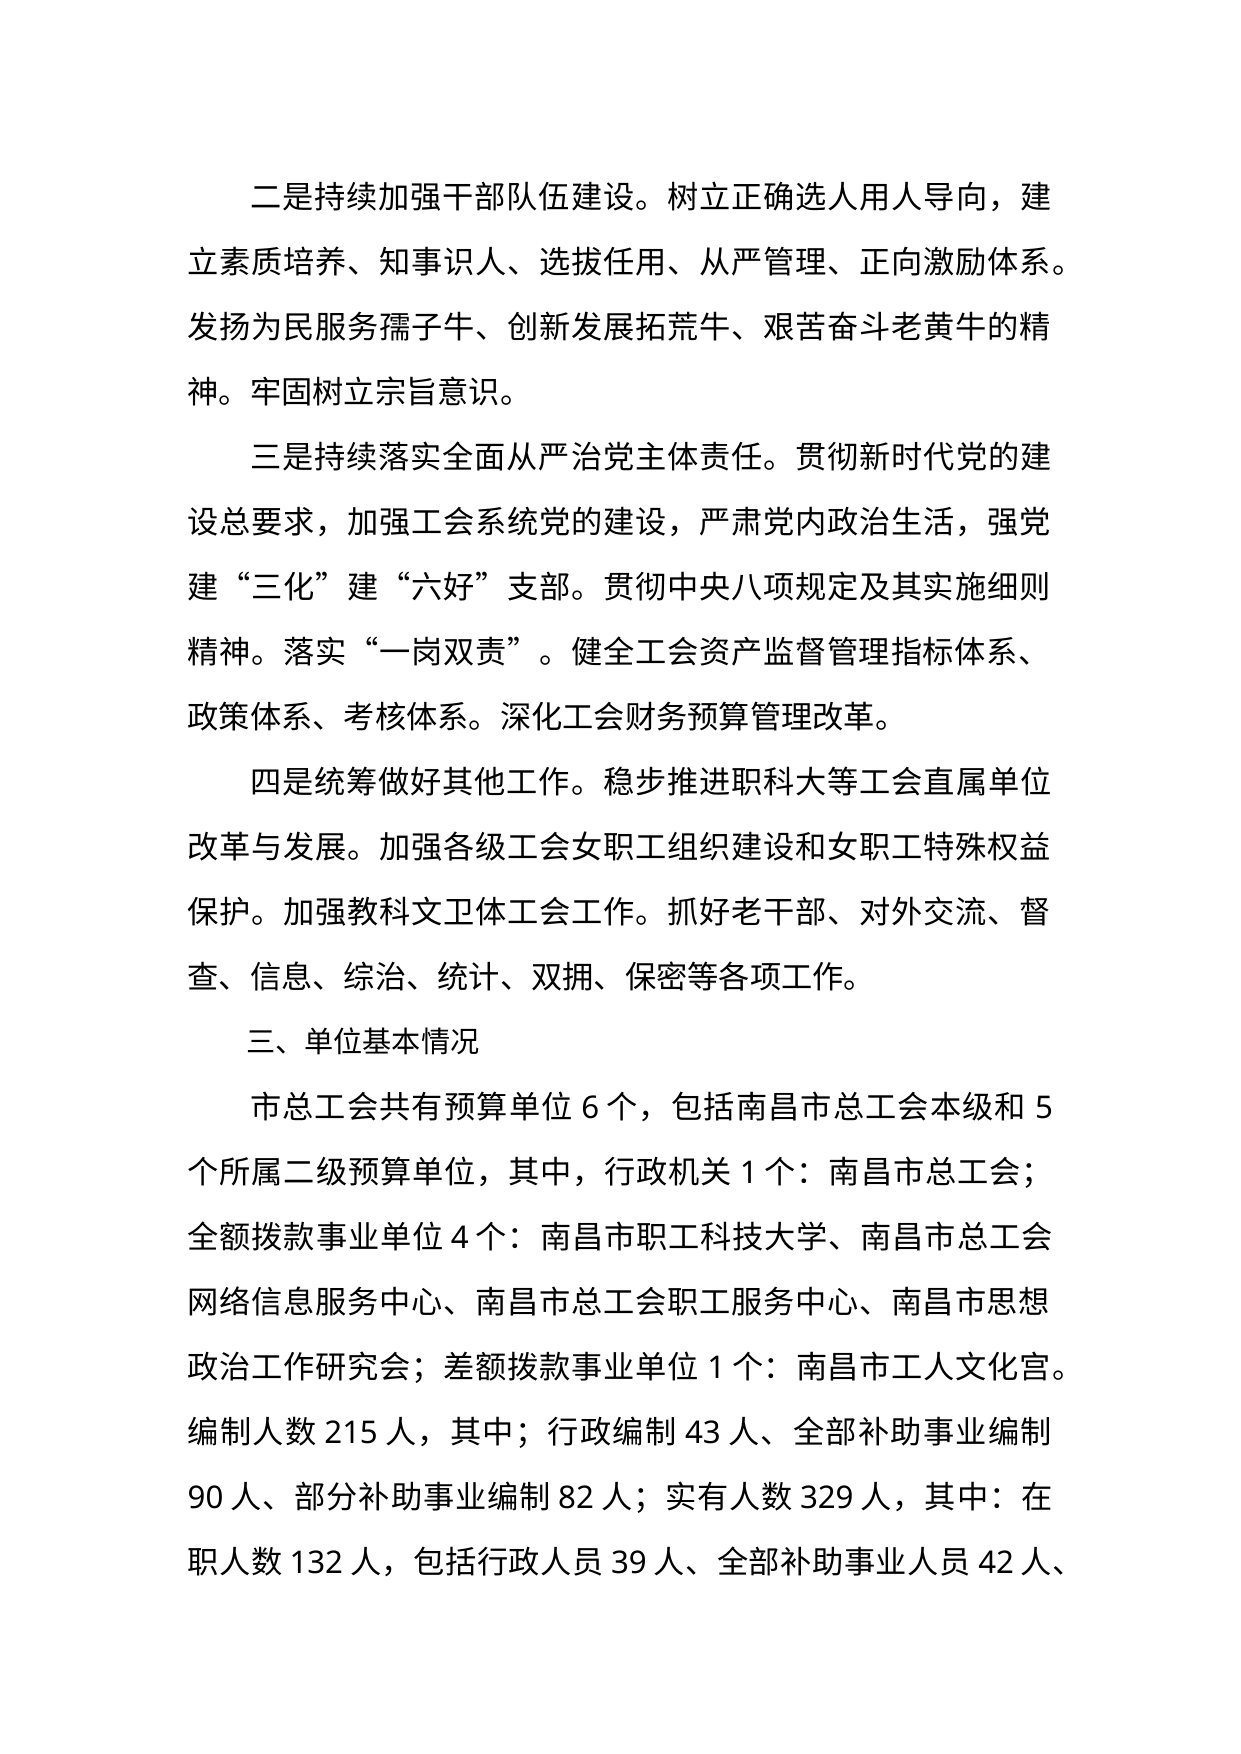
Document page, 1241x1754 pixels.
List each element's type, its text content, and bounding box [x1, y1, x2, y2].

text 二是持续加强干部队伍建设。树立正确选人用人导向，建立素质培养、知事识人、选拔任用、从严管理、正向激励体系。发扬为民服务孺子牛、创新发展拓荒牛、艰苦奋斗老黄牛的精神。牢固树立宗旨意识。 [187, 162, 1053, 422]
text 四是统筹做好其他工作。稳步推进职科大等工会直属单位改革与发展。加强各级工会女职工组织建设和女职工特殊权益保护。加强教科文卫体工会工作。抓好老干部、对外交流、督查、信息、综治、统计、双拥、保密等各项工作。 [187, 747, 1053, 1007]
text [187, 1072, 1053, 1592]
text 三是持续落实全面从严治党主体责任。贯彻新时代党的建设总要求，加强工会系统党的建设，严肃党内政治生活，强党建“三化”建“六好”支部。贯彻中央八项规定及其实施细则精神。落实“一岗双责”。健全工会资产监督管理指标体系、政策体系、考核体系。深化工会财务预算管理改革。 [187, 422, 1053, 747]
text 三、单位基本情况 [187, 1007, 1053, 1072]
